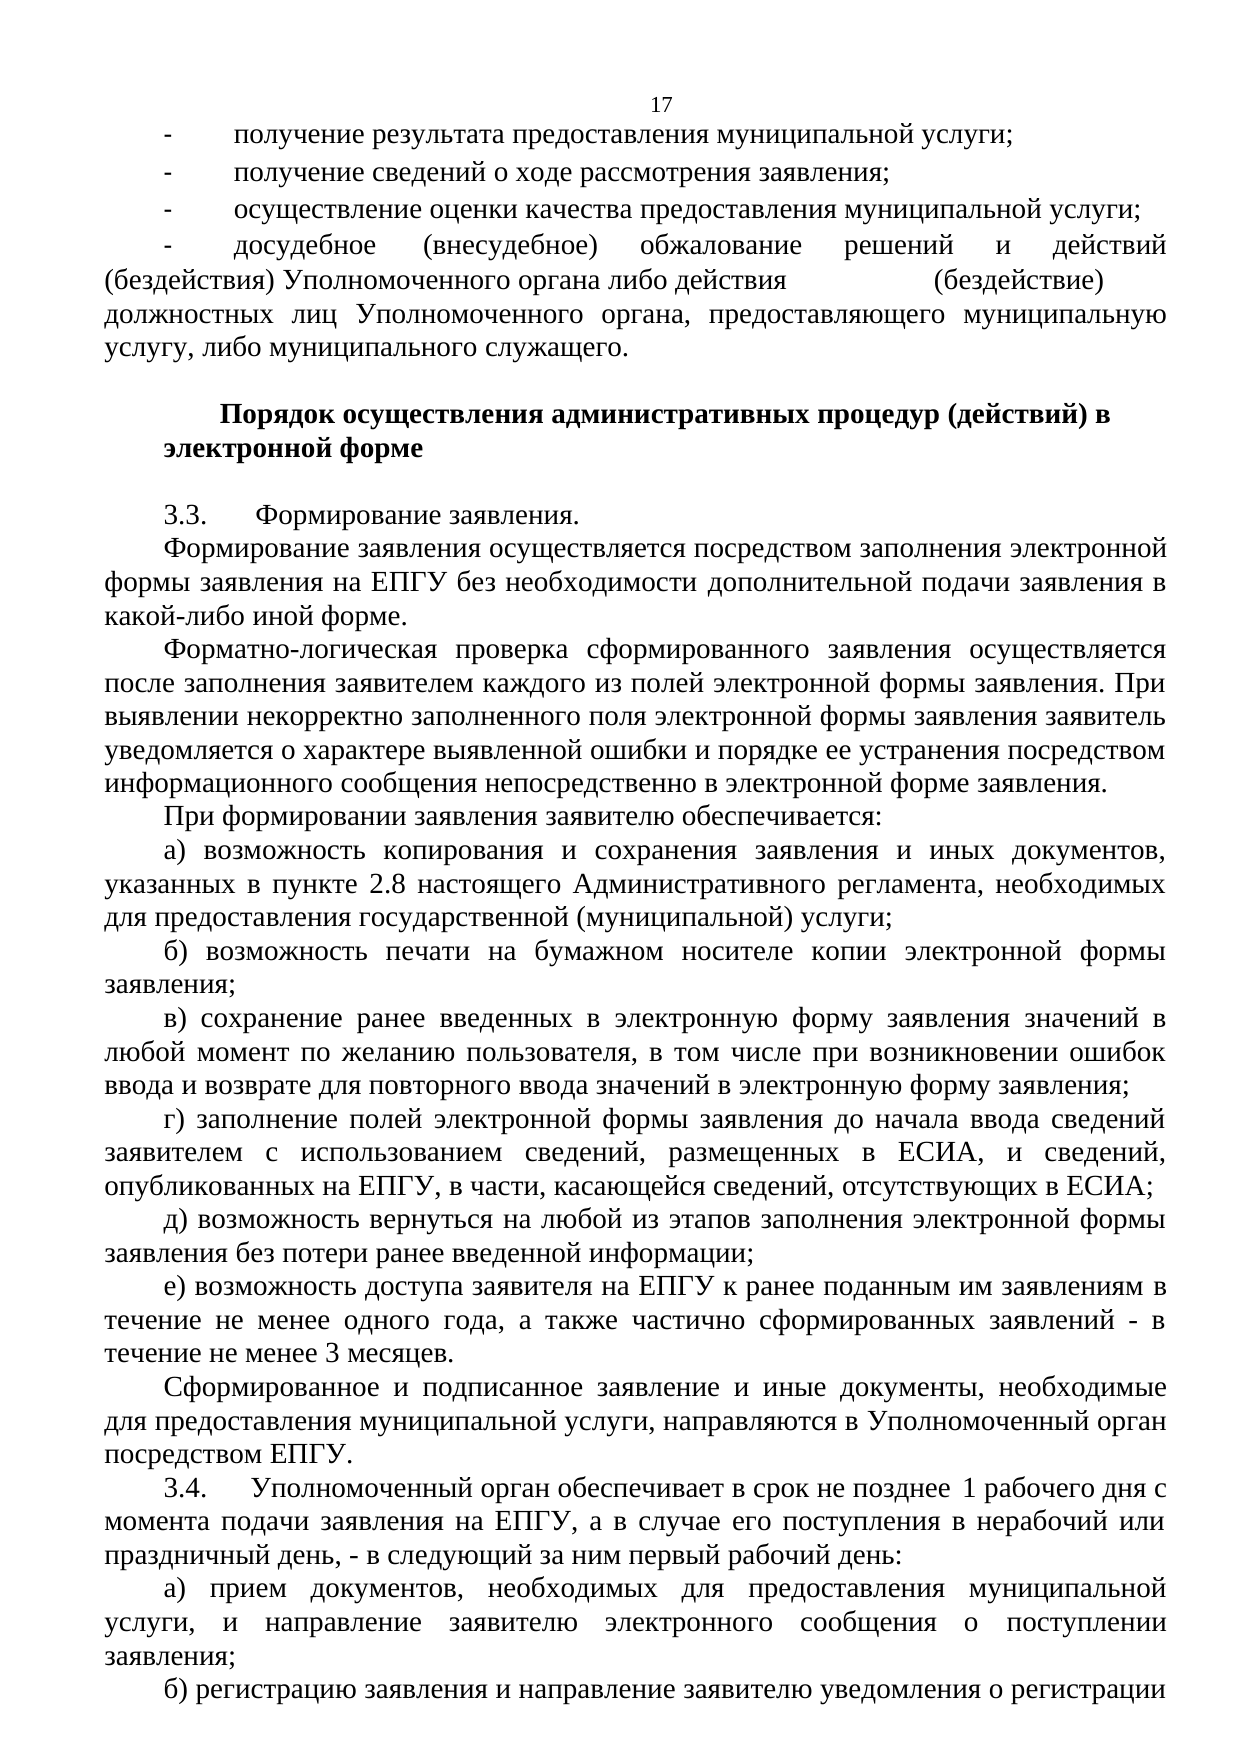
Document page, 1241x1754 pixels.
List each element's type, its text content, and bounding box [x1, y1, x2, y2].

subtitle Порядок осуществления административных процедур (действий) в [104, 397, 1167, 430]
list Уполномоченный орган обеспечивает в срок не позднее 1 рабочего дня с момента подачи заявления на ЕПГУ, а в случае его поступления в нерабочий или праздничный день, - в следующий за ним первый рабочий день: [104, 1470, 1167, 1571]
text е) возможность доступа заявителя на ЕПГУ к ранее поданным им заявлениям в течение не менее одного года, а также частично сформированных заявлений - в течение не менее 3 месяцев. [104, 1268, 1167, 1369]
text г) заполнение полей электронной формы заявления до начала ввода сведений заявителем с использованием сведений, размещенных в ЕСИА, и сведений, опубликованных на ЕПГУ, в части, касающейся сведений, отсутствующих в ЕСИА; [104, 1101, 1167, 1201]
list осуществление оценки качества предоставления муниципальной услуги; [104, 192, 1167, 226]
text При формировании заявления заявителю обеспечивается: [104, 799, 1167, 832]
text Форматно-логическая проверка сформированного заявления осуществляется после заполнения заявителем каждого из полей электронной формы заявления. При выявлении некорректно заполненного поля электронной формы заявления заявитель уведомляется о характере выявленной ошибки и порядке ее устранения посредством информационного сообщения непосредственно в электронной форме заявления. [104, 631, 1167, 799]
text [104, 1671, 1167, 1705]
text д) возможность вернуться на любой из этапов заполнения электронной формы заявления без потери ранее введенной информации; [104, 1201, 1167, 1268]
text Сформированное и подписанное заявление и иные документы, необходимые для предоставления муниципальной услуги, направляются в Уполномоченный орган посредством ЕПГУ. [104, 1369, 1167, 1470]
list получение сведений о ходе рассмотрения заявления; [104, 152, 1167, 189]
text электронной форме [104, 430, 1167, 464]
text а) возможность копирования и сохранения заявления и иных документов, указанных в пункте 2.8 настоящего Административного регламента, необходимых для предоставления государственной (муниципальной) услуги; [104, 832, 1167, 933]
list получение результата предоставления муниципальной услуги; [104, 117, 1167, 150]
text б) возможность печати на бумажном носителе копии электронной формы заявления; [104, 933, 1167, 1000]
list досудебное (внесудебное) обжалование решений и действий (бездействия) Уполномоченного органа либо действия (бездействие) должностных лиц Уполномоченного органа, предоставляющего муниципальную услугу, либо муниципального служащего. [104, 226, 1167, 363]
text Формирование заявления осуществляется посредством заполнения электронной формы заявления на ЕПГУ без необходимости дополнительной подачи заявления в какой-либо иной форме. [104, 531, 1167, 631]
list Формирование заявления. [104, 497, 1167, 531]
text а) прием документов, необходимых для предоставления муниципальной услуги, и направление заявителю электронного сообщения о поступлении заявления; [104, 1571, 1167, 1671]
text в) сохранение ранее введенных в электронную форму заявления значений в любой момент по желанию пользователя, в том числе при возникновении ошибок ввода и возврате для повторного ввода значений в электронную форму заявления; [104, 1000, 1167, 1101]
